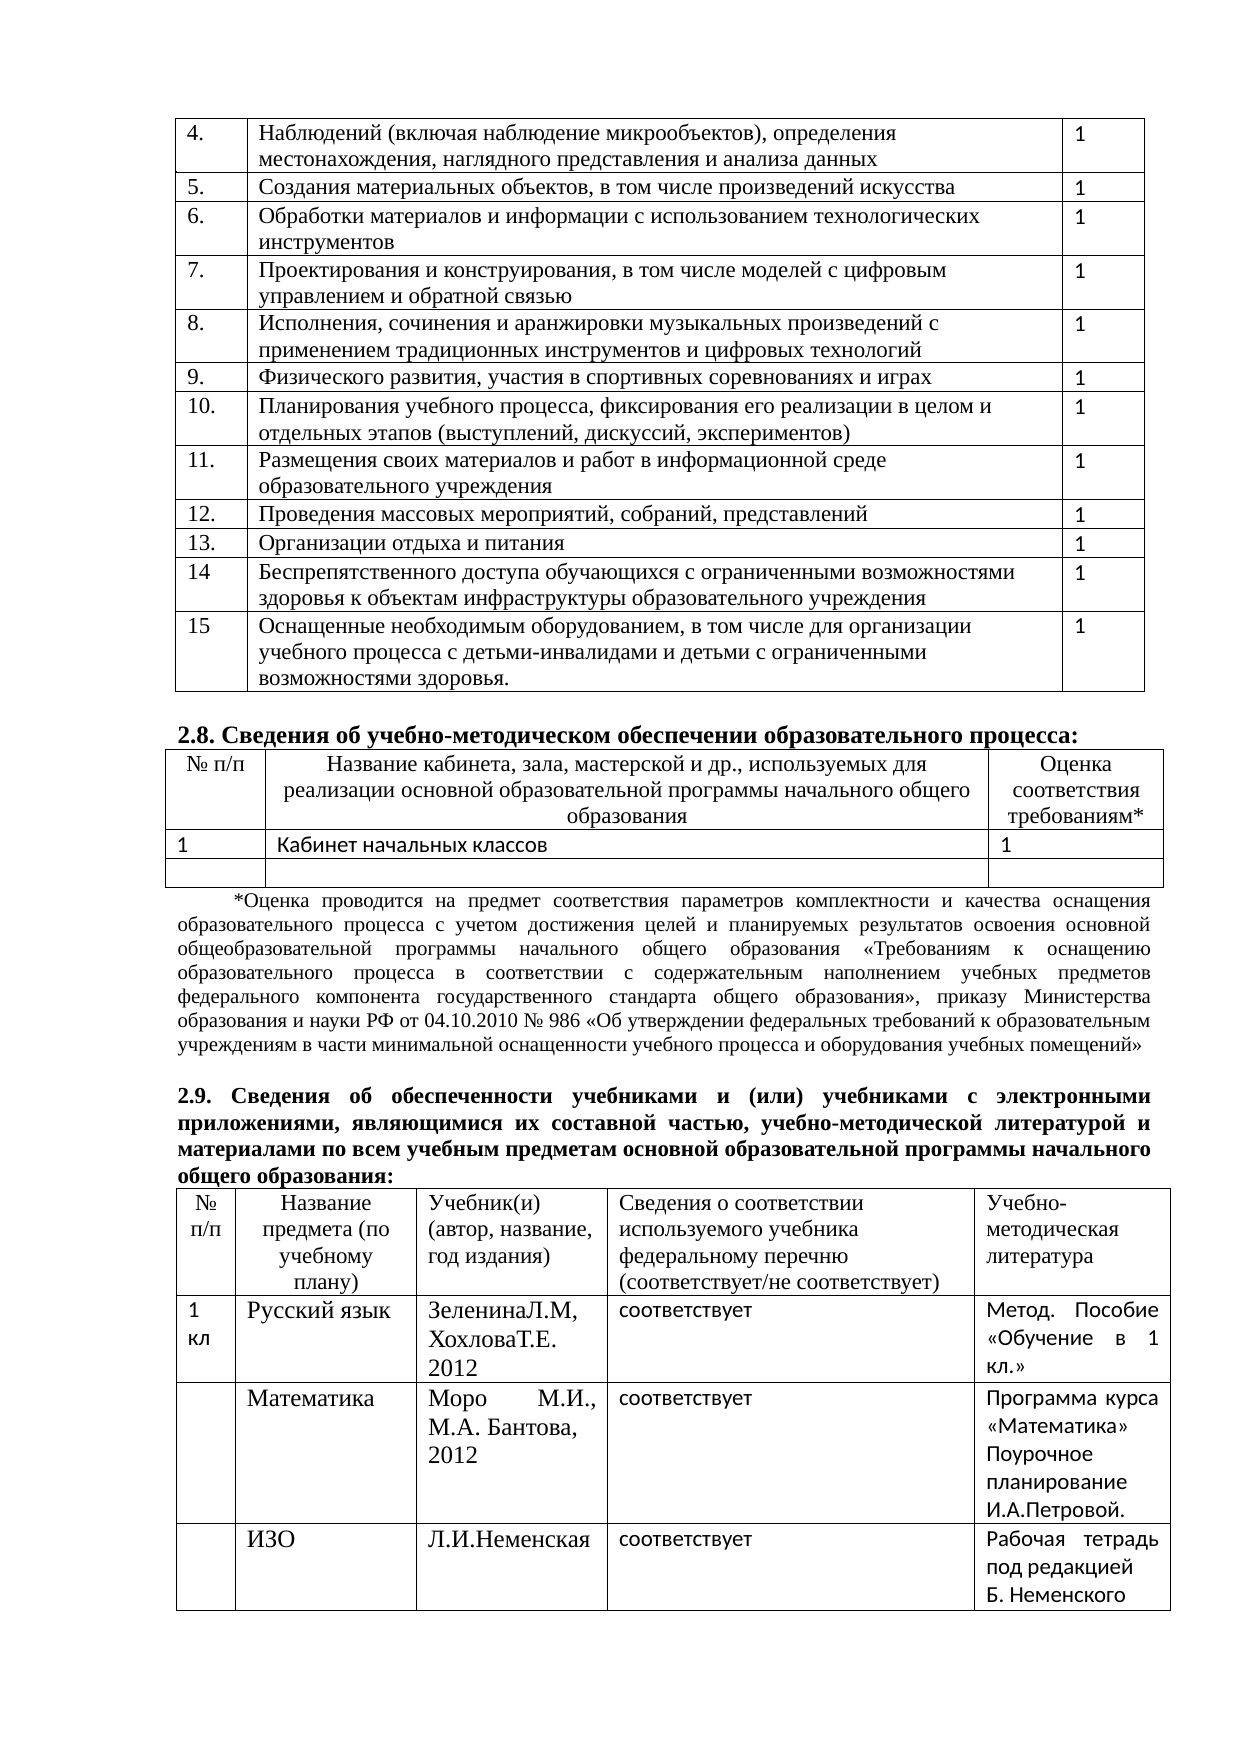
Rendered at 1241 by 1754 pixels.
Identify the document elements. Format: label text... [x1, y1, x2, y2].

table_cell Планирования учебного процесса, фиксирования его реализации в целом и отдельных этапов (выступлений, дискуссий, экспериментов) [248, 392, 1062, 445]
table_cell [177, 1524, 235, 1610]
text *Оценка проводится на предмет соответствия параметров комплектности и качества оснащения образовательного процесса с учетом достижения целей и планируемых результатов освоения основной общеобразовательной программы начального общего образования «Требованиям к оснащению образовательного процесса в соответствии с содержательным наполнением учебных предметов федерального компонента государственного стандарта общего образования», приказу Министерства образования и науки РФ от 04.10.2010 № 986 «Об утверждении федеральных требований к образовательным учреждениям в части минимальной оснащенности учебного процесса и оборудования учебных помещений» [177, 888, 1152, 1056]
table_cell 1 [1063, 529, 1144, 557]
table_cell [989, 859, 1163, 887]
table_cell 15 [176, 612, 247, 691]
table_cell Организации отдыха и питания [248, 529, 1062, 557]
table_cell 12. [176, 500, 247, 528]
table_cell Создания материальных объектов, в том числе произведений искусства [248, 173, 1062, 201]
table_cell соответствует [608, 1296, 974, 1382]
table_cell соответствует [608, 1524, 974, 1610]
table_cell Физического развития, участия в спортивных соревнованиях и играх [248, 363, 1062, 391]
table_cell Моро М.И., М.А. Бантова, 2012 [417, 1383, 607, 1523]
table_cell 4. [176, 119, 247, 172]
text 2.8. Сведения об учебно-методическом обеспечении образовательного процесса: [177, 720, 1152, 748]
table_cell 1 [1063, 310, 1144, 362]
table_cell 10. [176, 392, 247, 445]
table_cell Л.И.Неменская [417, 1524, 607, 1610]
table_cell 13. [176, 529, 247, 557]
table_cell Проведения массовых мероприятий, собраний, представлений [248, 500, 1062, 528]
table_cell [177, 1383, 235, 1523]
table_header Сведения о соответствии используемого учебника федеральному перечню (соответствует/не соответствует) [608, 1189, 974, 1294]
table_header № п/п [166, 750, 265, 829]
table_cell 1 [1063, 202, 1144, 255]
table_cell Размещения своих материалов и работ в информационной среде образовательного учреждения [248, 446, 1062, 499]
table_cell 1 [1063, 256, 1144, 308]
table_header Учебник(и) (автор, название, год издания) [417, 1189, 607, 1294]
table_cell Программа курса «Математика» Поурочное планирование И.А.Петровой. [975, 1383, 1170, 1523]
table_cell Рабочая тетрадь под редакцией Б. Неменского [975, 1524, 1170, 1610]
table_cell 1 [989, 830, 1163, 858]
table_cell 7. [176, 256, 247, 308]
table_cell 14 [176, 558, 247, 611]
table_cell ИЗО [236, 1524, 416, 1610]
table_header Название кабинета, зала, мастерской и др., используемых для реализации основной образовательной программы начального общего образования [266, 750, 988, 829]
table_cell 1 [1063, 558, 1144, 611]
table_cell 1 [1063, 500, 1144, 528]
table_cell 1 [1063, 173, 1144, 201]
table_cell 8. [176, 310, 247, 362]
table_cell Исполнения, сочинения и аранжировки музыкальных произведений с применением традиционных инструментов и цифровых технологий [248, 310, 1062, 362]
table_header Оценка соответствия требованиям* [989, 750, 1163, 829]
table_cell 1 [1063, 392, 1144, 445]
table_cell 5. [176, 173, 247, 201]
table_cell 11. [176, 446, 247, 499]
text 2.9. Сведения об обеспеченности учебниками и (или) учебниками с электронными приложениями, являющимися их составной частью, учебно-методической литературой и материалами по всем учебным предметам основной образовательной программы начального общего образования: [177, 1083, 1152, 1188]
table_cell 1 [1063, 119, 1144, 172]
table_header Название предмета (по учебному плану) [236, 1189, 416, 1294]
table_cell Беспрепятственного доступа обучающихся с ограниченными возможностями здоровья к объектам инфраструктуры образовательного учреждения [248, 558, 1062, 611]
table_cell Оснащенные необходимым оборудованием, в том числе для организации учебного процесса с детьми-инвалидами и детьми с ограниченными возможностями здоровья. [248, 612, 1062, 691]
table_cell [266, 859, 988, 887]
table_cell Обработки материалов и информации с использованием технологических инструментов [248, 202, 1062, 255]
table_cell соответствует [608, 1383, 974, 1523]
table_cell ЗеленинаЛ.М, ХохловаТ.Е. 2012 [417, 1296, 607, 1382]
table_cell 9. [176, 363, 247, 391]
table_cell 6. [176, 202, 247, 255]
table_cell [166, 859, 265, 887]
table_cell Наблюдений (включая наблюдение микрообъектов), определения местонахождения, наглядного представления и анализа данных [248, 119, 1062, 172]
table_cell 1 кл [177, 1296, 235, 1382]
table_cell Кабинет начальных классов [266, 830, 988, 858]
table_cell Проектирования и конструирования, в том числе моделей с цифровым управлением и обратной связью [248, 256, 1062, 308]
table_header № п/п [177, 1189, 235, 1294]
table_header Учебно-методическая литература [975, 1189, 1170, 1294]
table_cell Математика [236, 1383, 416, 1523]
table_cell 1 [1063, 446, 1144, 499]
table_cell 1 [1063, 363, 1144, 391]
table_cell Метод. Пособие «Обучение в 1 кл.» [975, 1296, 1170, 1382]
table_cell Русский язык [236, 1296, 416, 1382]
table_cell 1 [166, 830, 265, 858]
table_cell 1 [1063, 612, 1144, 691]
